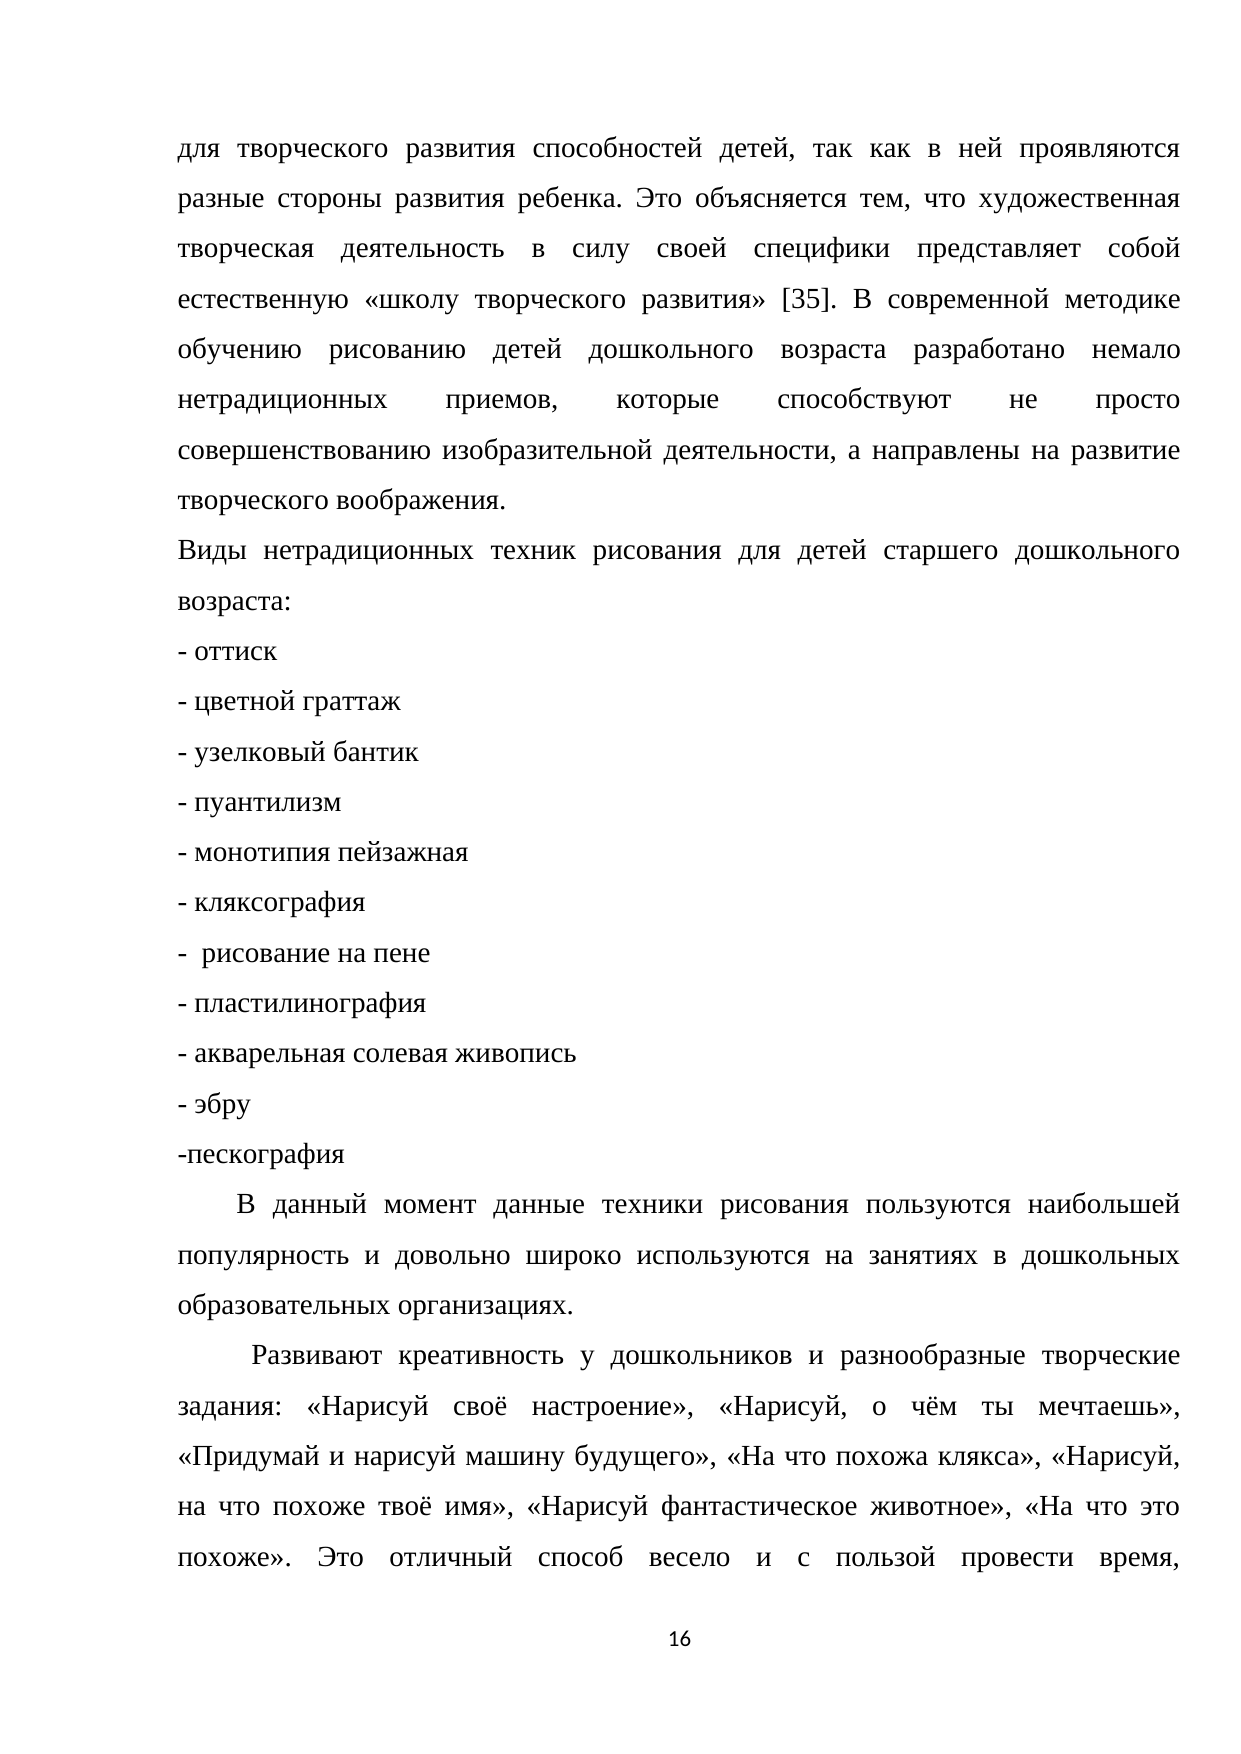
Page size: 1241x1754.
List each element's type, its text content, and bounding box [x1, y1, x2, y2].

text - пластилинография [177, 985, 1181, 1019]
text - пуантилизм [177, 784, 1181, 817]
text - монотипия пейзажная [177, 834, 1181, 868]
text Виды нетрадиционных техник рисования для детей старшего дошкольного возраста: [177, 532, 1181, 616]
text - рисование на пене [177, 935, 1181, 968]
text - эбру [177, 1086, 1181, 1119]
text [177, 130, 1181, 516]
text В данный момент данные техники рисования пользуются наибольшей популярность и довольно широко используются на занятиях в дошкольных образовательных организациях. [177, 1186, 1181, 1321]
text -пескография [177, 1136, 1181, 1170]
text - цветной граттаж [177, 683, 1181, 717]
text - кляксография [177, 884, 1181, 918]
text - узелковый бантик [177, 734, 1181, 767]
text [177, 1337, 1181, 1572]
text - акварельная солевая живопись [177, 1036, 1181, 1069]
text - оттиск [177, 633, 1181, 667]
